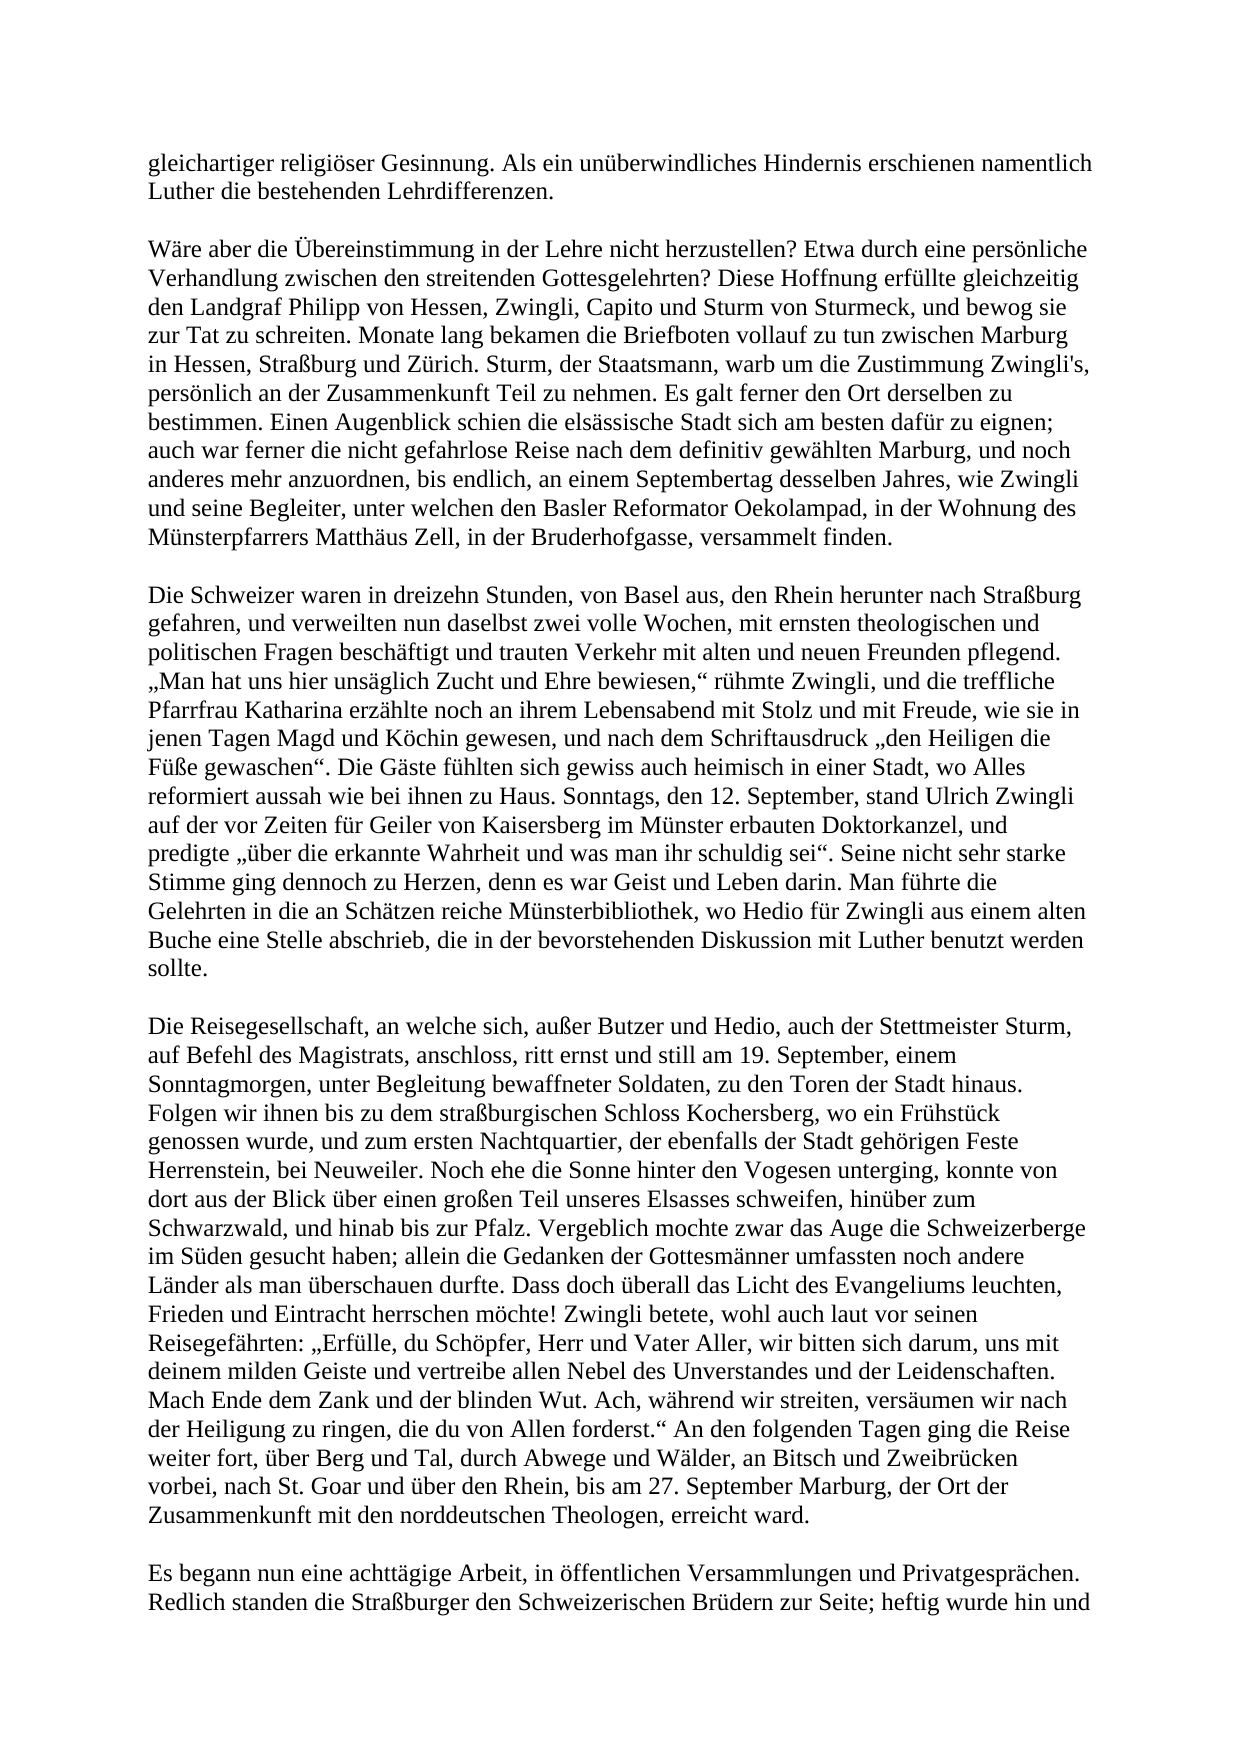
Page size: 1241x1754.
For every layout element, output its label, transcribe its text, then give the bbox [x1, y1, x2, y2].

text Die Schweizer waren in dreizehn Stunden, von Basel aus, den Rhein herunter nach Straßburg gefahren, und verweilten nun daselbst zwei volle Wochen, mit ernsten theologischen und politischen Fragen beschäftigt und trauten Verkehr mit alten und neuen Freunden pflegend. „Man hat uns hier unsäglich Zucht und Ehre bewiesen,“ rühmte Zwingli, und die treffliche Pfarrfrau Katharina erzählte noch an ihrem Lebensabend mit Stolz und mit Freude, wie sie in jenen Tagen Magd und Köchin gewesen, und nach dem Schriftausdruck „den Heiligen die Füße gewaschen“. Die Gäste fühlten sich gewiss auch heimisch in einer Stadt, wo Alles reformiert aussah wie bei ihnen zu Haus. Sonntags, den 12. September, stand Ulrich Zwingli auf der vor Zeiten für Geiler von Kaisersberg im Münster erbauten Doktorkanzel, und predigte „über die erkannte Wahrheit und was man ihr schuldig sei“. Seine nicht sehr starke Stimme ging dennoch zu Herzen, denn es war Geist und Leben darin. Man führte die Gelehrten in die an Schätzen reiche Münsterbibliothek, wo Hedio für Zwingli aus einem alten Buche eine Stelle abschrieb, die in der bevorstehenden Diskussion mit Luther benutzt werden sollte. [148, 580, 1093, 982]
text Die Reisegesellschaft, an welche sich, außer Butzer und Hedio, auch der Stettmeister Sturm, auf Befehl des Magistrats, anschloss, ritt ernst und still am 19. September, einem Sonntagmorgen, unter Begleitung bewaffneter Soldaten, zu den Toren der Stadt hinaus. Folgen wir ihnen bis zu dem straßburgischen Schloss Kochersberg, wo ein Frühstück genossen wurde, und zum ersten Nachtquartier, der ebenfalls der Stadt gehörigen Feste Herrenstein, bei Neuweiler. Noch ehe die Sonne hinter den Vogesen unterging, konnte von dort aus der Blick über einen großen Teil unseres Elsasses schweifen, hinüber zum Schwarzwald, und hinab bis zur Pfalz. Vergeblich mochte zwar das Auge die Schweizerberge im Süden gesucht haben; allein die Gedanken der Gottesmänner umfassten noch andere Länder als man überschauen durfte. Dass doch überall das Licht des Evangeliums leuchten, Frieden und Eintracht herrschen möchte! Zwingli betete, wohl auch laut vor seinen Reisegefährten: „Erfülle, du Schöpfer, Herr und Vater Aller, wir bitten sich darum, uns mit deinem milden Geiste und vertreibe allen Nebel des Unverstandes und der Leidenschaften. Mach Ende dem Zank und der blinden Wut. Ach, während wir streiten, versäumen wir nach der Heiligung zu ringen, die du von Allen forderst.“ An den folgenden Tagen ging die Reise weiter fort, über Berg und Tal, durch Abwege und Wälder, an Bitsch und Zweibrücken vorbei, nach St. Goar und über den Rhein, bis am 27. September Marburg, der Ort der Zusammenkunft mit den norddeutschen Theologen, erreicht ward. [148, 1011, 1093, 1529]
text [148, 148, 1093, 205]
text Wäre aber die Übereinstimmung in der Lehre nicht herzustellen? Etwa durch eine persönliche Verhandlung zwischen den streitenden Gottesgelehrten? Diese Hoffnung erfüllte gleichzeitig den Landgraf Philipp von Hessen, Zwingli, Capito und Sturm von Sturmeck, und bewog sie zur Tat zu schreiten. Monate lang bekamen die Briefboten vollauf zu tun zwischen Marburg in Hessen, Straßburg und Zürich. Sturm, der Staatsmann, warb um die Zustimmung Zwingli's, persönlich an der Zusammenkunft Teil zu nehmen. Es galt ferner den Ort derselben zu bestimmen. Einen Augenblick schien die elsässische Stadt sich am besten dafür zu eignen; auch war ferner die nicht gefahrlose Reise nach dem definitiv gewählten Marburg, und noch anderes mehr anzuordnen, bis endlich, an einem Septembertag desselben Jahres, wie Zwingli und seine Begleiter, unter welchen den Basler Reformator Oekolampad, in der Wohnung des Münsterpfarrers Matthäus Zell, in der Bruderhofgasse, versammelt finden. [148, 234, 1093, 551]
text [148, 1558, 1093, 1616]
